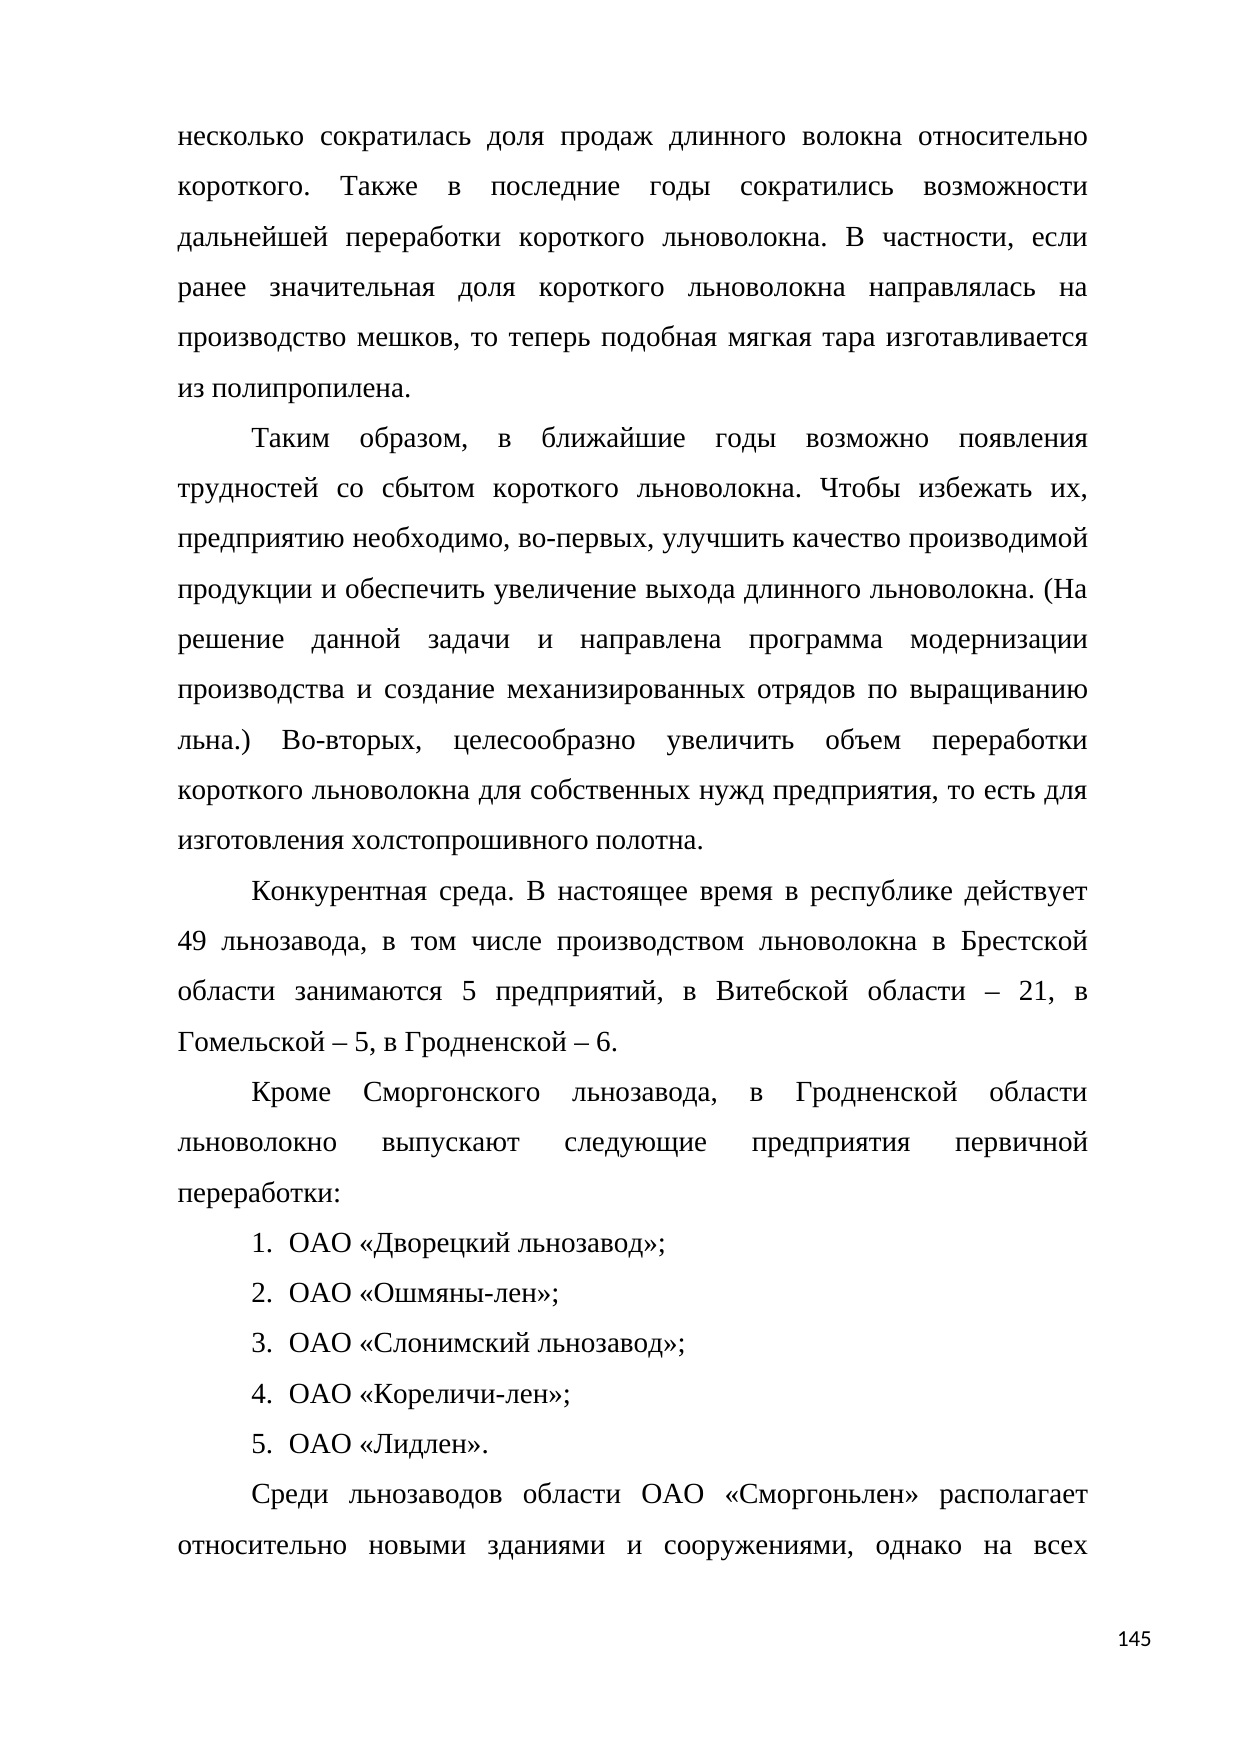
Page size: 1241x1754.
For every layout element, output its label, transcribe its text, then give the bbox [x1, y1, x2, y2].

text Таким образом, в ближайшие годы возможно появления трудностей со сбытом короткого льноволокна. Чтобы избежать их, предприятию необходимо, во-первых, улучшить качество производимой продукции и обеспечить увеличение выхода длинного льноволокна. (На решение данной задачи и направлена программа модернизации производства и создание механизированных отрядов по выращиванию льна.) Во-вторых, целесообразно увеличить объем переработки короткого льноволокна для собственных нужд предприятия, то есть для изготовления холстопрошивного полотна. [177, 420, 1088, 856]
list ОАО «Кореличи-лен»; [177, 1376, 1088, 1409]
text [177, 118, 1088, 403]
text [177, 1477, 1088, 1560]
list ОАО «Слонимский льнозавод»; [177, 1326, 1088, 1359]
list ОАО «Дворецкий льнозавод»; [177, 1225, 1088, 1258]
list ОАО «Ошмяны-лен»; [177, 1275, 1088, 1309]
list ОАО «Лидлен». [177, 1426, 1088, 1460]
text Кроме Сморгонского льнозавода, в Гродненской области льноволокно выпускают следующие предприятия первичной переработки: [177, 1074, 1088, 1208]
text Конкурентная среда. В настоящее время в республике действует 49 льнозавода, в том числе производством льноволокна в Брестской области занимаются 5 предприятий, в Витебской области – 21, в Гомельской – 5, в Гродненской – 6. [177, 873, 1088, 1057]
